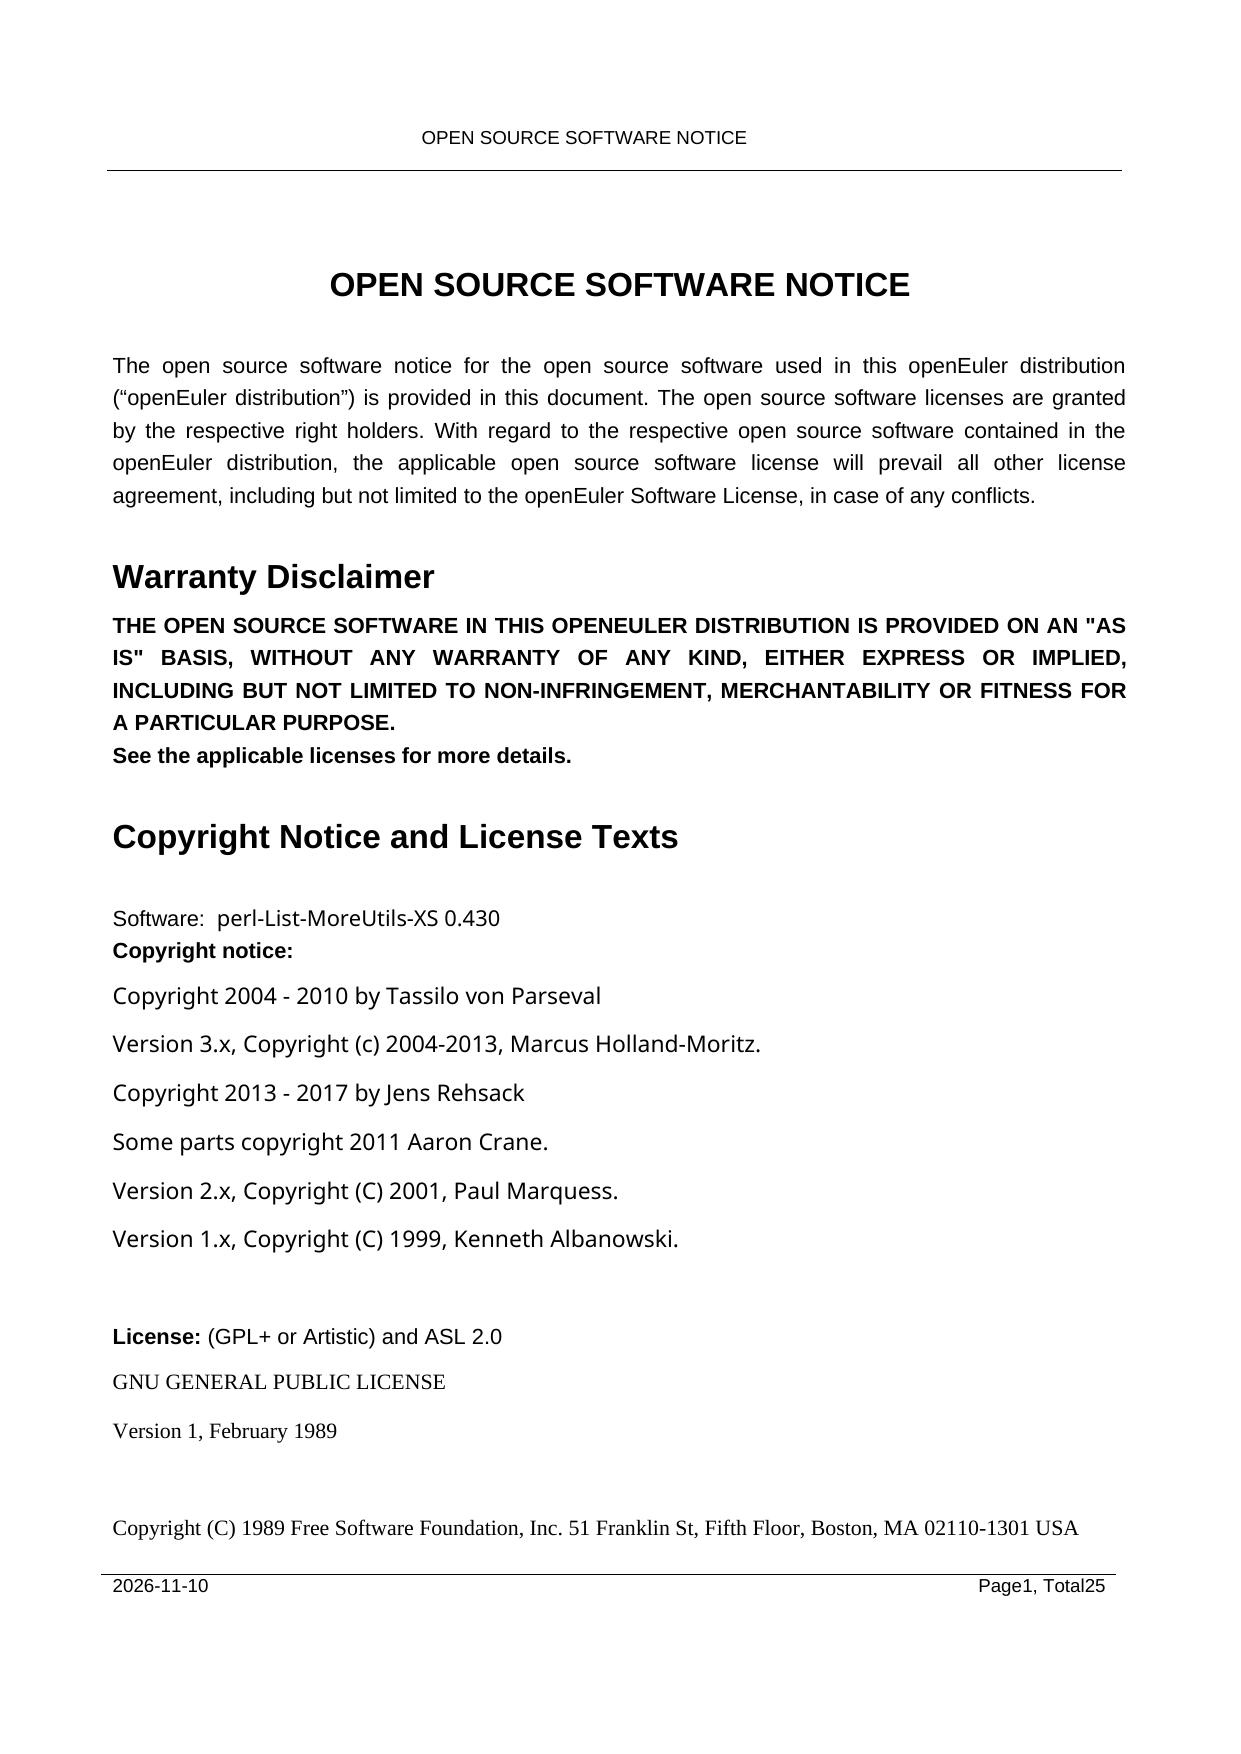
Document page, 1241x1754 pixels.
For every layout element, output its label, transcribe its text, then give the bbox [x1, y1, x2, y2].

text The open source software notice for the open source software used in this openEuler distribution (“openEuler distribution”) is provided in this document. The open source software licenses are granted by the respective right holders. With regard to the respective open source software contained in the openEuler distribution, the applicable open source software license will prevail all other license agreement, including but not limited to the openEuler Software License, in case of any conflicts. [112, 349, 1128, 511]
text License: (GPL+ or Artistic) and ASL 2.0 [112, 1320, 1128, 1353]
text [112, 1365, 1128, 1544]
text Software: perl-List-MoreUtils-XS 0.430 [112, 901, 1128, 934]
text OPEN SOURCE SOFTWARE NOTICE [112, 251, 1128, 316]
text Copyright 2004 - 2010 by Tassilo von Parseval Version 3.x, Copyright (c) 2004-2013, Marcus Holland-Moritz. Copyright 2013 - 2017 by Jens Rehsack Some parts copyright 2011 Aaron Crane. Version 2.x, Copyright (C) 2001, Paul Marquess. Version 1.x, Copyright (C) 1999, Kenneth Albanowski. [112, 979, 1128, 1304]
text Warranty Disclaimer [112, 544, 1128, 609]
text Copyright notice: [112, 934, 1128, 966]
text THE OPEN SOURCE SOFTWARE IN THIS OPENEULER DISTRIBUTION IS PROVIDED ON AN "AS IS" BASIS, WITHOUT ANY WARRANTY OF ANY KIND, EITHER EXPRESS OR IMPLIED, INCLUDING BUT NOT LIMITED TO NON-INFRINGEMENT, MERCHANTABILITY OR FITNESS FOR A PARTICULAR PURPOSE. See the applicable licenses for more details. [112, 609, 1128, 771]
text Copyright Notice and License Texts [112, 804, 1128, 869]
